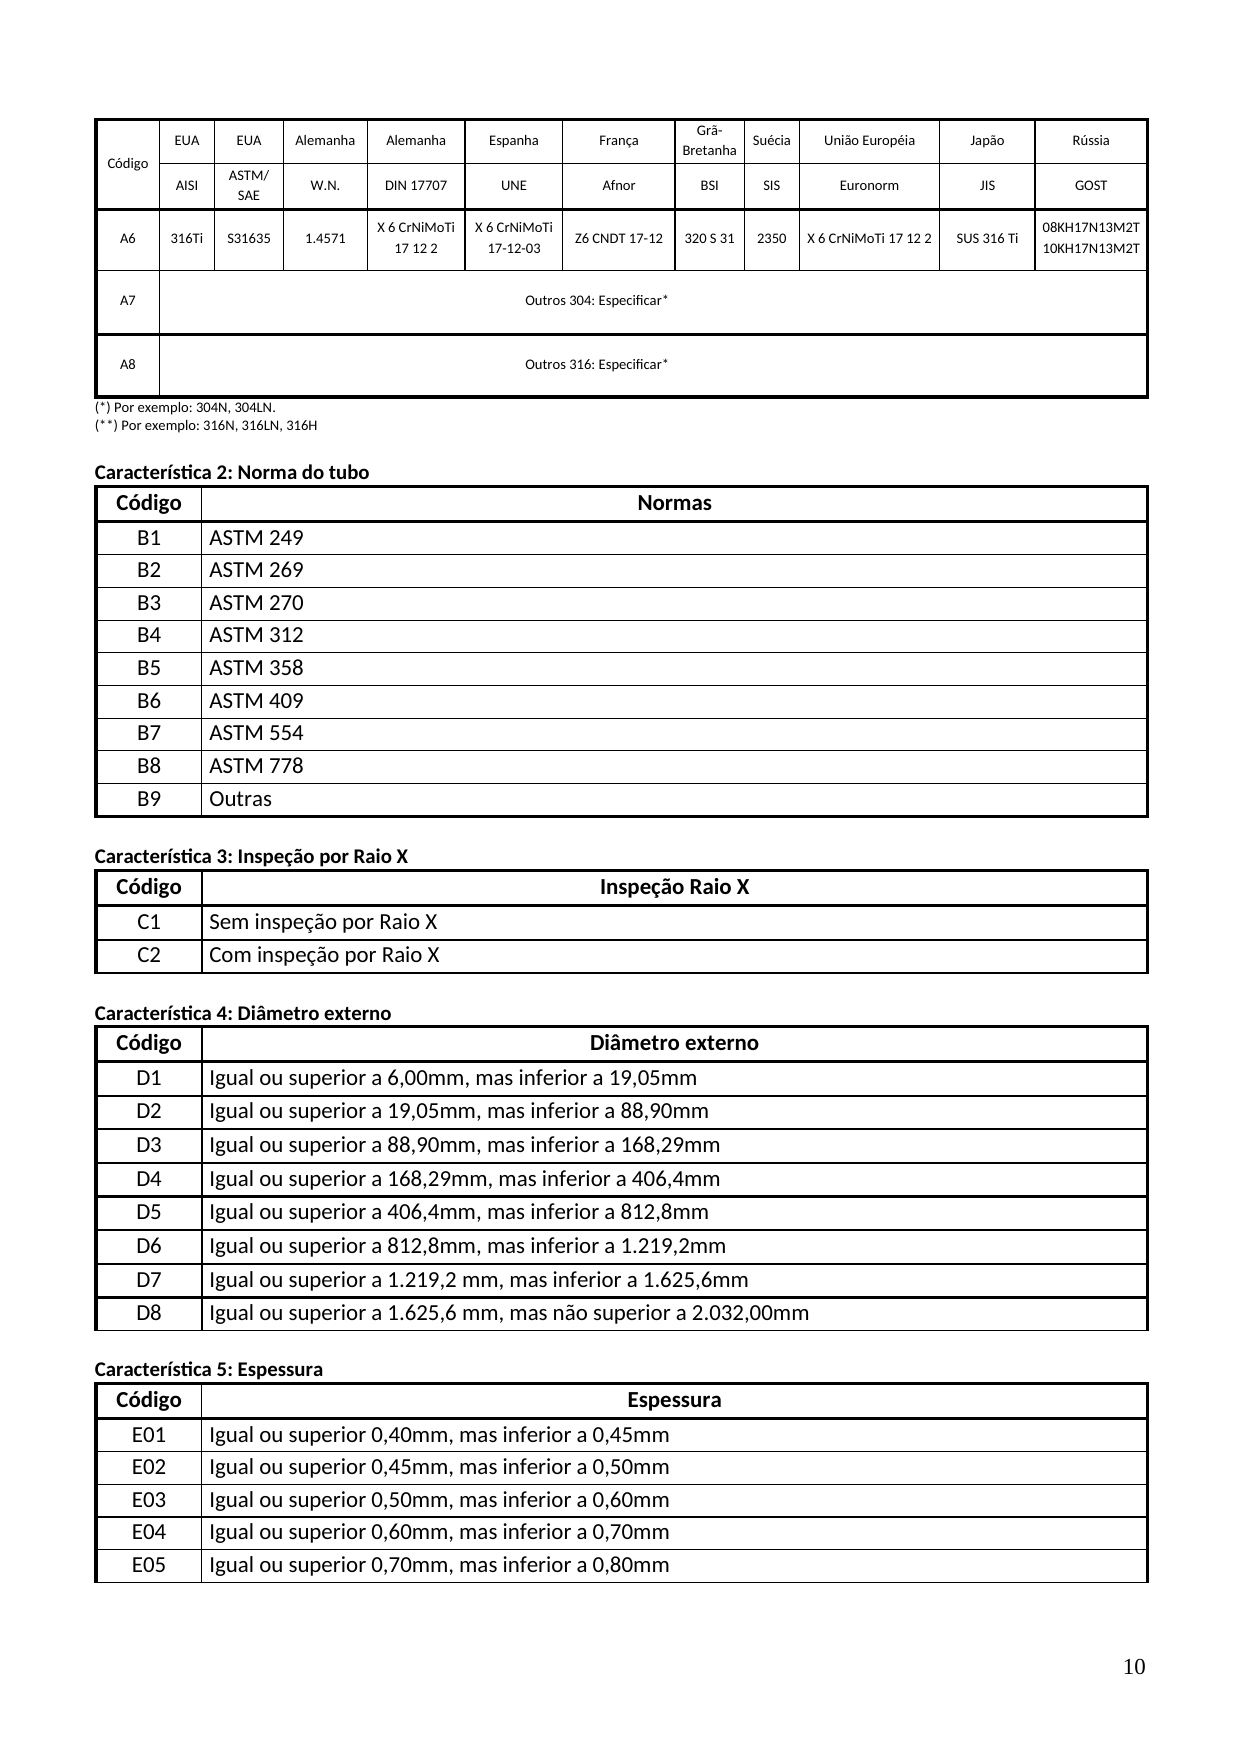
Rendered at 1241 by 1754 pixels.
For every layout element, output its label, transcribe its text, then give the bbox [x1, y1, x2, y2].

table_cell B1 [98, 523, 201, 554]
table_cell UNE [466, 164, 562, 208]
table_cell SUS 316 Ti [940, 211, 1034, 270]
table_cell E03 [98, 1485, 201, 1516]
table_cell ASTM 409 [202, 686, 1146, 717]
text (**) Por exemplo: 316N, 316LN, 316H [94, 416, 1146, 434]
table_header Inspeção Raio X [203, 872, 1146, 904]
table_cell 2350 [745, 211, 799, 270]
text (*) Por exemplo: 304N, 304LN. [94, 399, 1146, 416]
table_cell ASTM 554 [202, 719, 1146, 750]
table_cell SIS [745, 164, 799, 208]
table_header Código [98, 488, 201, 520]
table_cell 316Ti [160, 211, 214, 270]
table_cell C1 [98, 907, 201, 938]
table_header Espessura [202, 1385, 1146, 1417]
table_cell X 6 CrNiMoTi 17 12 2 [800, 211, 939, 270]
table_cell D6 [98, 1231, 201, 1263]
table_cell DIN 17707 [368, 164, 464, 208]
table_cell E02 [98, 1452, 201, 1484]
table_cell B5 [98, 653, 201, 685]
table_cell ASTM 270 [202, 588, 1146, 619]
table_cell 1.4571 [284, 211, 367, 270]
table_cell Igual ou superior 0,45mm, mas inferior a 0,50mm [202, 1452, 1146, 1484]
table_header Espanha [466, 121, 562, 163]
table_header Japão [940, 121, 1034, 163]
table_cell Outras [202, 784, 1146, 815]
table_cell X 6 CrNiMoTi 17-12-03 [466, 211, 562, 270]
table_header Suécia [745, 121, 799, 163]
table_cell Igual ou superior 0,40mm, mas inferior a 0,45mm [202, 1420, 1146, 1451]
table_header Código [98, 872, 201, 904]
table_cell Igual ou superior a 88,90mm, mas inferior a 168,29mm [203, 1130, 1146, 1162]
table_header Rússia [1036, 121, 1146, 163]
table_cell D8 [98, 1299, 201, 1330]
table_cell X 6 CrNiMoTi 17 12 2 [368, 211, 464, 270]
table_cell B4 [98, 621, 201, 652]
table_cell D4 [98, 1164, 201, 1195]
table_header EUA [215, 121, 283, 163]
table_cell Igual ou superior 0,70mm, mas inferior a 0,80mm [202, 1550, 1146, 1582]
table_cell Z6 CNDT 17-12 [563, 211, 674, 270]
table_cell D3 [98, 1130, 201, 1162]
table_cell Igual ou superior a 406,4mm, mas inferior a 812,8mm [203, 1198, 1146, 1229]
table_cell C2 [98, 941, 201, 972]
table_cell A8 [98, 336, 159, 395]
text Característica 2: Norma do tubo [94, 459, 1146, 485]
table_cell Sem inspeção por Raio X [203, 907, 1146, 938]
table_cell Igual ou superior a 19,05mm, mas inferior a 88,90mm [203, 1097, 1146, 1128]
table_cell 08KH17N13M2T 10KH17N13M2T [1036, 211, 1146, 270]
table_cell E01 [98, 1420, 201, 1451]
table_header Código [98, 121, 159, 208]
table_cell ASTM 358 [202, 653, 1146, 685]
table_cell Igual ou superior a 1.219,2 mm, mas inferior a 1.625,6mm [203, 1265, 1146, 1296]
table_header União Européia [800, 121, 939, 163]
table_cell S31635 [215, 211, 283, 270]
table_cell Igual ou superior 0,60mm, mas inferior a 0,70mm [202, 1518, 1146, 1549]
table_cell B7 [98, 719, 201, 750]
text Característica 4: Diâmetro externo [94, 1000, 1146, 1025]
table_cell [1035, 271, 1146, 333]
table_cell Com inspeção por Raio X [203, 941, 1146, 972]
table_cell ASTM 312 [202, 621, 1146, 652]
table_cell Igual ou superior 0,50mm, mas inferior a 0,60mm [202, 1485, 1146, 1516]
text Característica 3: Inspeção por Raio X [94, 844, 1146, 869]
table_cell Igual ou superior a 812,8mm, mas inferior a 1.219,2mm [203, 1231, 1146, 1263]
table_cell Igual ou superior a 1.625,6 mm, mas não superior a 2.032,00mm [203, 1299, 1146, 1330]
text Característica 5: Espessura [94, 1356, 1146, 1382]
table_header EUA [160, 121, 214, 163]
table_cell D7 [98, 1265, 201, 1296]
table_cell B8 [98, 751, 201, 783]
table_cell ASTM 249 [202, 523, 1146, 554]
table_cell B6 [98, 686, 201, 717]
table_cell Euronorm [800, 164, 939, 208]
table_cell W.N. [284, 164, 367, 208]
table_cell 320 S 31 [676, 211, 744, 270]
table_cell ASTM 778 [202, 751, 1146, 783]
table_cell [1035, 336, 1146, 395]
table_cell D1 [98, 1063, 201, 1094]
table_cell B2 [98, 555, 201, 587]
table_cell Afnor [563, 164, 674, 208]
table_header Diâmetro externo [203, 1028, 1146, 1060]
table_cell GOST [1036, 164, 1146, 208]
table_cell Igual ou superior a 6,00mm, mas inferior a 19,05mm [203, 1063, 1146, 1094]
table_cell E04 [98, 1518, 201, 1549]
table_header França [563, 121, 674, 163]
table_cell D5 [98, 1198, 201, 1229]
table_cell A6 [98, 211, 159, 270]
table_cell BSI [676, 164, 744, 208]
table_cell B3 [98, 588, 201, 619]
table_cell Outros 304: Especificar* [160, 271, 1035, 333]
table_cell AISI [160, 164, 214, 208]
table_header Alemanha [284, 121, 367, 163]
table_header Normas [202, 488, 1146, 520]
table_cell Igual ou superior a 168,29mm, mas inferior a 406,4mm [203, 1164, 1146, 1195]
table_header Grã-Bretanha [676, 121, 744, 163]
table_cell E05 [98, 1550, 201, 1582]
table_cell Outros 316: Especificar* [160, 336, 1035, 395]
table_cell A7 [98, 271, 159, 333]
table_cell D2 [98, 1097, 201, 1128]
table_cell ASTM 269 [202, 555, 1146, 587]
table_header Alemanha [368, 121, 464, 163]
table_cell JIS [940, 164, 1034, 208]
table_header Código [98, 1028, 201, 1060]
table_header Código [98, 1385, 201, 1417]
table_cell ASTM/ SAE [215, 164, 283, 208]
table_cell B9 [98, 784, 201, 815]
